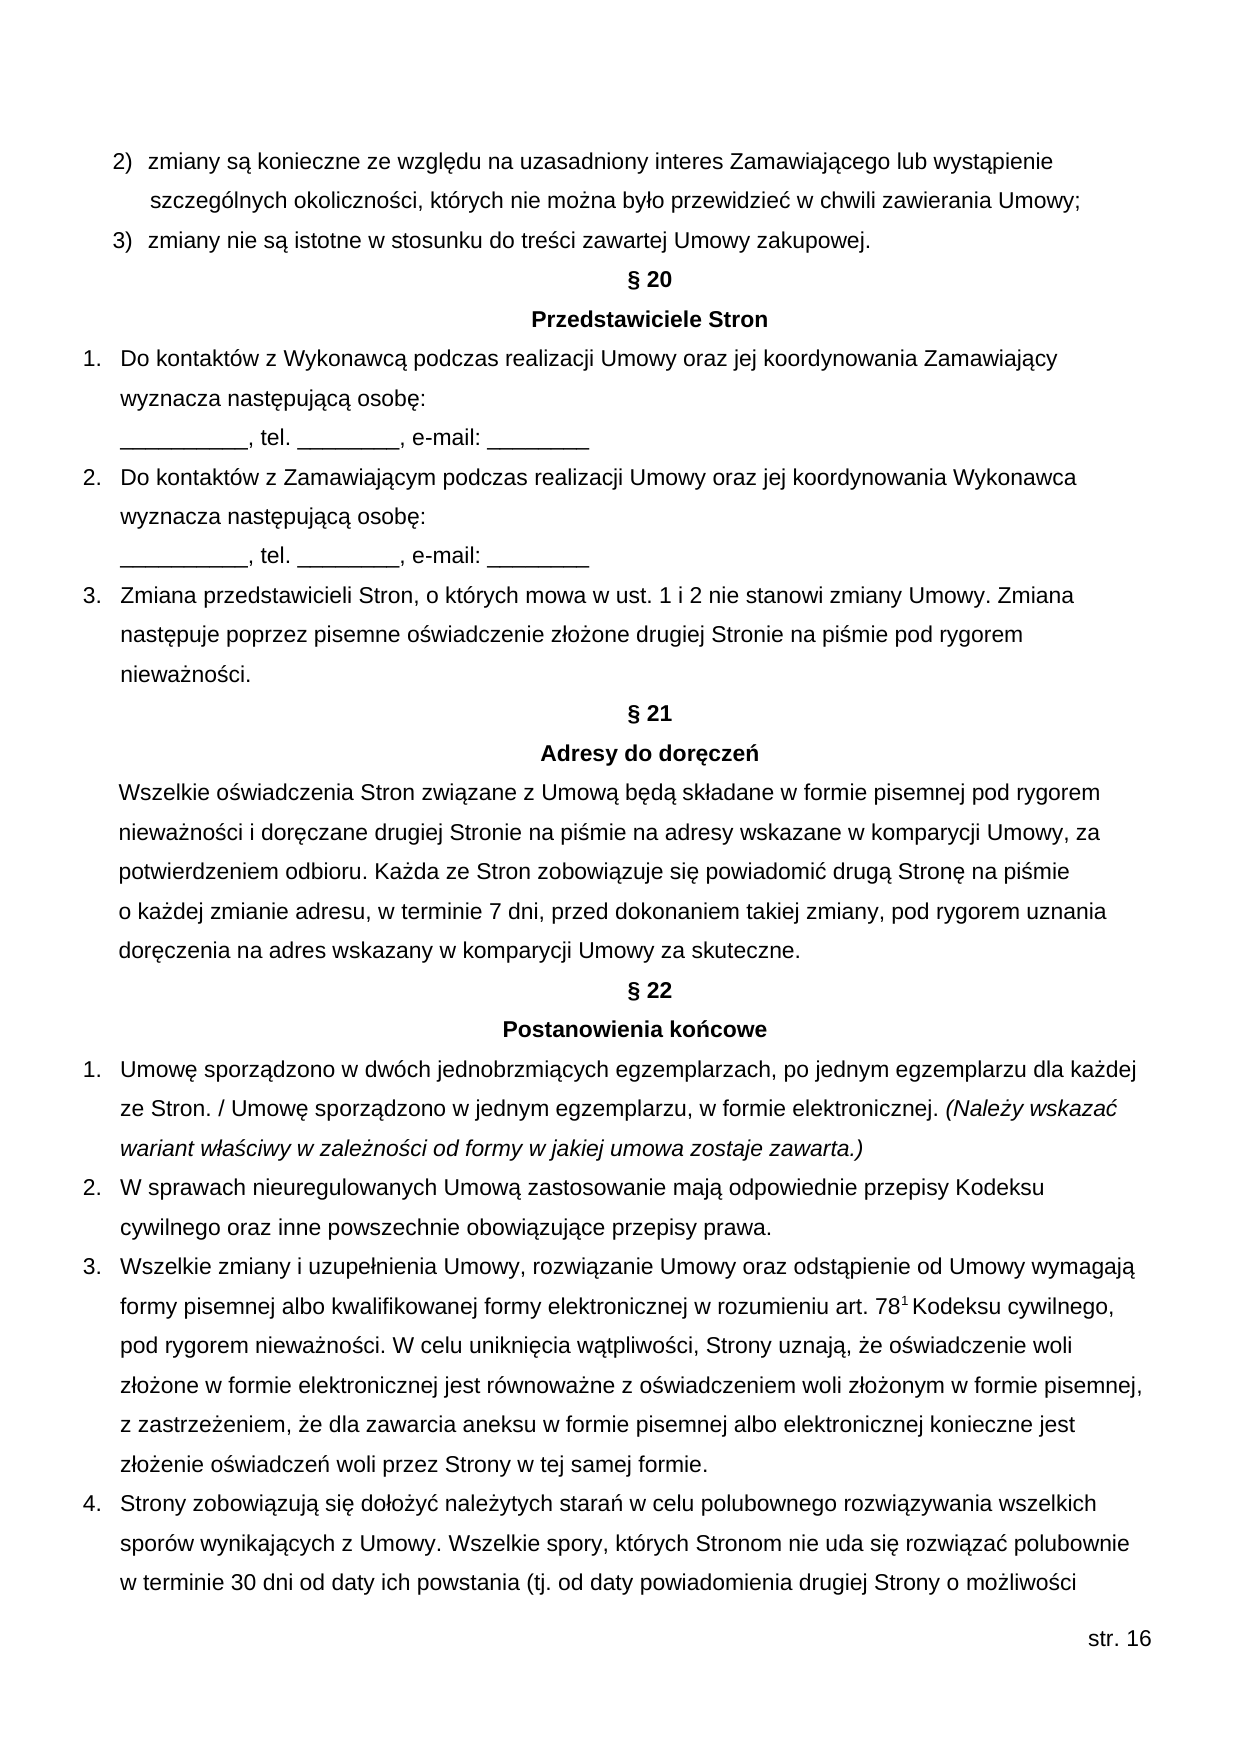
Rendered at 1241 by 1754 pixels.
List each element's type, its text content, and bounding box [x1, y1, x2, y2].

list § 20 [148, 266, 1152, 292]
text Przedstawiciele Stron [148, 306, 1152, 332]
list Zmiana przedstawicieli Stron, o których mowa w ust. 1 i 2 nie stanowi zmiany Umowy. Zmiana następuje poprzez pisemne oświadczenie złożone drugiej Stronie na piśmie pod rygorem nieważności. [83, 582, 1152, 687]
text __________, tel. ________, e-mail: ________ [120, 424, 1152, 450]
text § 22 [148, 977, 1152, 1003]
text Adresy do doręczeń [148, 740, 1152, 766]
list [83, 1490, 1152, 1595]
list zmiany są konieczne ze względu na uzasadniony interes Zamawiającego lub wystąpienie szczególnych okoliczności, których nie można było przewidzieć w chwili zawierania Umowy; [112, 148, 1152, 213]
text __________, tel. ________, e-mail: ________ [120, 542, 1152, 569]
list Umowę sporządzono w dwóch jednobrzmiących egzemplarzach, po jednym egzemplarzu dla każdej ze Stron. / Umowę sporządzono w jednym egzemplarzu, w formie elektronicznej. (Należy wskazać wariant właściwy w zależności od formy w jakiej umowa zostaje zawarta.) [83, 1056, 1152, 1161]
list Do kontaktów z Zamawiającym podczas realizacji Umowy oraz jej koordynowania Wykonawca wyznacza następującą osobę: [83, 463, 1152, 529]
list Wszelkie zmiany i uzupełnienia Umowy, rozwiązanie Umowy oraz odstąpienie od Umowy wymagają formy pisemnej albo kwalifikowanej formy elektronicznej w rozumieniu art. 781 Kodeksu cywilnego, pod rygorem nieważności. W celu uniknięcia wątpliwości, Strony uznają, że oświadczenie woli złożone w formie elektronicznej jest równoważne z oświadczeniem woli złożonym w formie pisemnej, z zastrzeżeniem, że dla zawarcia aneksu w formie pisemnej albo elektronicznej konieczne jest złożenie oświadczeń woli przez Strony w tej samej formie. [83, 1253, 1152, 1477]
text Postanowienia końcowe [118, 1016, 1152, 1043]
list zmiany nie są istotne w stosunku do treści zawartej Umowy zakupowej. [112, 227, 1152, 253]
text § 21 [148, 700, 1152, 727]
list Do kontaktów z Wykonawcą podczas realizacji Umowy oraz jej koordynowania Zamawiający wyznacza następującą osobę: [83, 345, 1152, 411]
list W sprawach nieuregulowanych Umową zastosowanie mają odpowiednie przepisy Kodeksu cywilnego oraz inne powszechnie obowiązujące przepisy prawa. [83, 1174, 1152, 1240]
text Wszelkie oświadczenia Stron związane z Umową będą składane w formie pisemnej pod rygorem nieważności i doręczane drugiej Stronie na piśmie na adresy wskazane w komparycji Umowy, za potwierdzeniem odbioru. Każda ze Stron zobowiązuje się powiadomić drugą Stronę na piśmie o każdej zmianie adresu, w terminie 7 dni, przed dokonaniem takiej zmiany, pod rygorem uznania doręczenia na adres wskazany w komparycji Umowy za skuteczne. [118, 779, 1152, 964]
